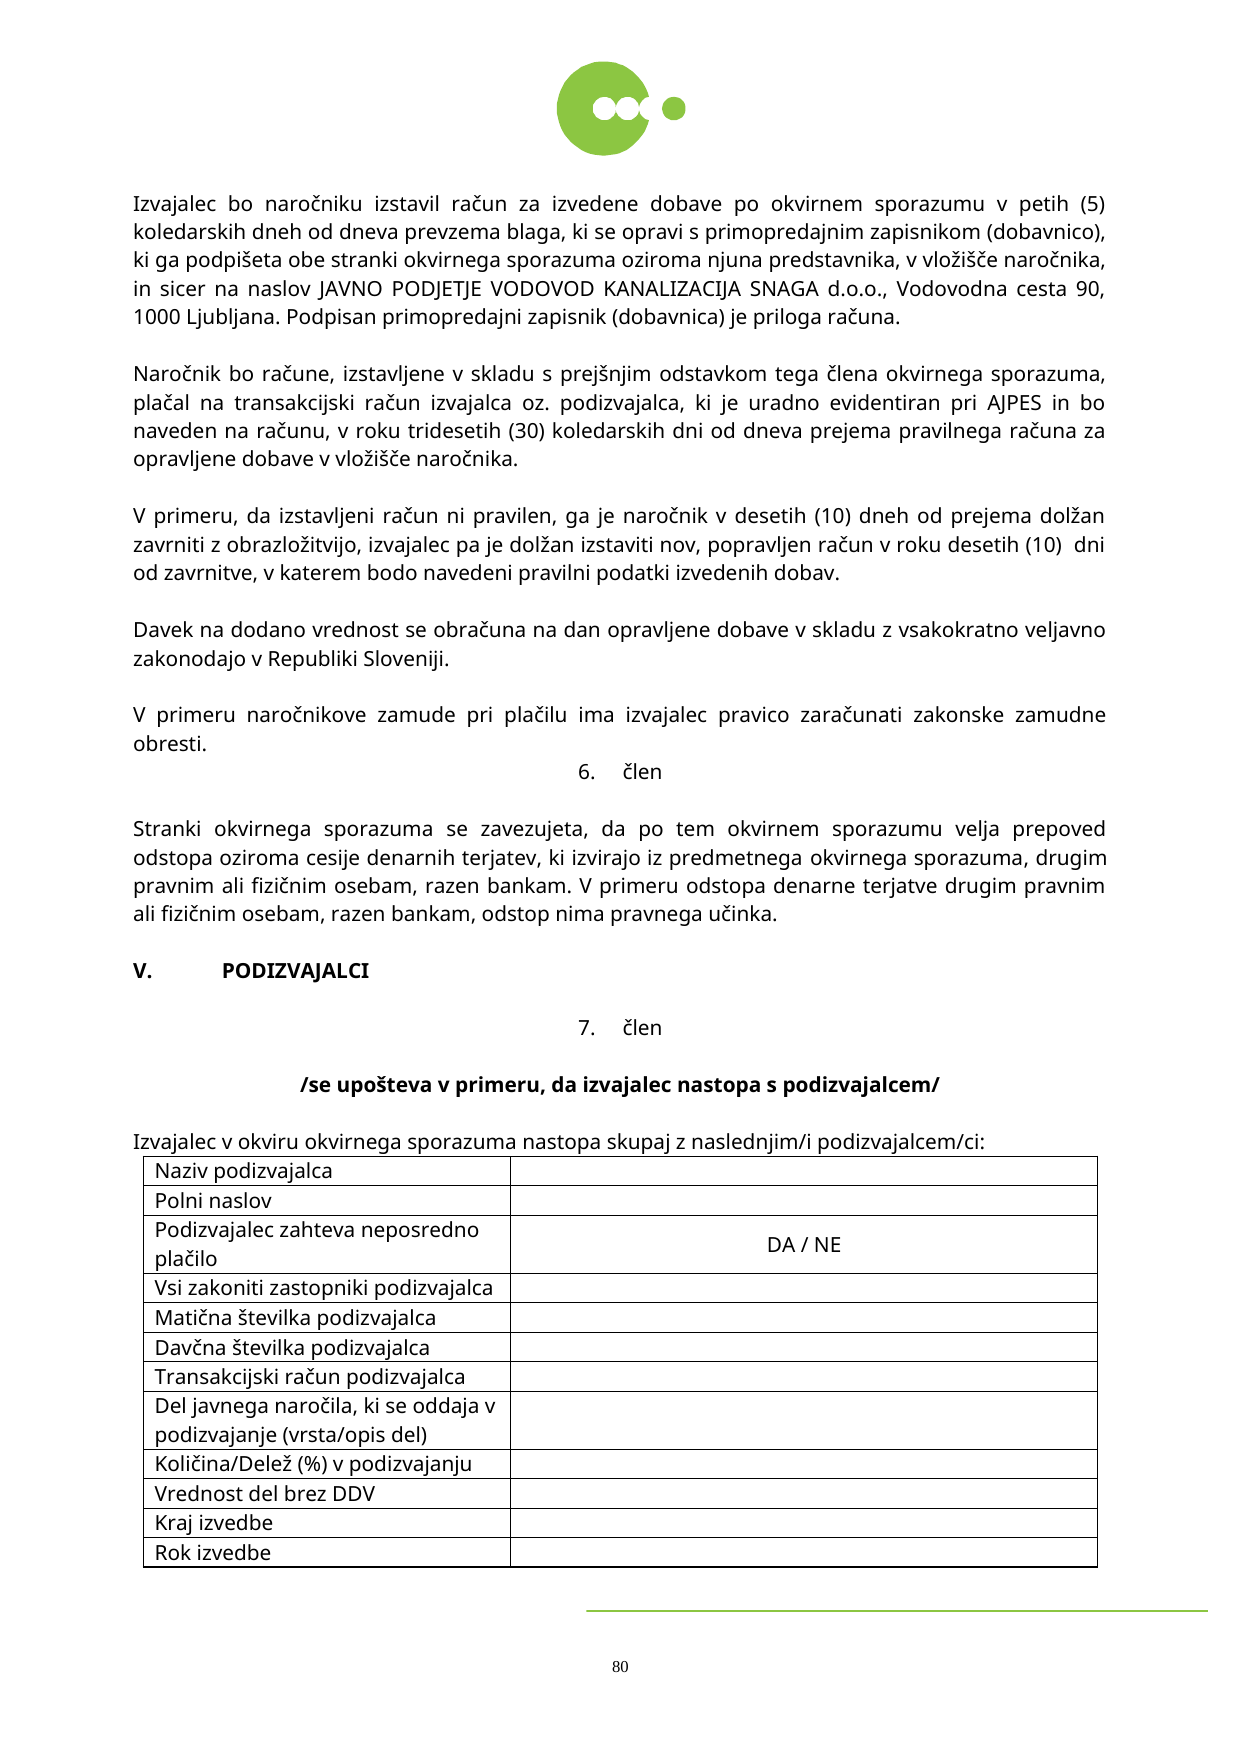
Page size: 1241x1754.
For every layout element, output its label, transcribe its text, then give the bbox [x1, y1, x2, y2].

table_cell [511, 1186, 1097, 1214]
text Stranki okvirnega sporazuma se zavezujeta, da po tem okvirnem sporazumu velja prepoved odstopa oziroma cesije denarnih terjatev, ki izvirajo iz predmetnega okvirnega sporazuma, drugim pravnim ali fizičnim osebam, razen bankam. V primeru odstopa denarne terjatve drugim pravnim ali fizičnim osebam, razen bankam, odstop nima pravnega učinka. [133, 814, 1107, 928]
table_cell Matična številka podizvajalca [144, 1303, 510, 1332]
list člen [133, 757, 1107, 786]
table_cell Del javnega naročila, ki se oddaja v podizvajanje (vrsta/opis del) [144, 1392, 510, 1448]
list PODIZVAJALCI [133, 956, 1107, 985]
table_cell [511, 1274, 1097, 1302]
table_cell [511, 1538, 1097, 1566]
table_cell DA / NE [511, 1216, 1097, 1272]
table_cell [511, 1333, 1097, 1361]
table_cell Davčna številka podizvajalca [144, 1333, 510, 1361]
table_cell [511, 1450, 1097, 1478]
text V primeru, da izstavljeni račun ni pravilen, ga je naročnik v desetih (10) dneh od prejema dolžan zavrniti z obrazložitvijo, izvajalec pa je dolžan izstaviti nov, popravljen račun v roku desetih (10) dni od zavrnitve, v katerem bodo navedeni pravilni podatki izvedenih dobav. [133, 501, 1107, 587]
text Izvajalec bo naročniku izstavil račun za izvedene dobave po okvirnem sporazumu v petih (5) koledarskih dneh od dneva prevzema blaga, ki se opravi s primopredajnim zapisnikom (dobavnico), ki ga podpišeta obe stranki okvirnega sporazuma oziroma njuna predstavnika, v vložišče naročnika, in sicer na naslov JAVNO PODJETJE VODOVOD KANALIZACIJA SNAGA d.o.o., Vodovodna cesta 90, 1000 Ljubljana. Podpisan primopredajni zapisnik (dobavnica) je priloga računa. [133, 189, 1107, 331]
text V primeru naročnikove zamude pri plačilu ima izvajalec pravico zaračunati zakonske zamudne obresti. [133, 701, 1107, 757]
table_cell Kraj izvedbe [144, 1509, 510, 1537]
text Izvajalec v okviru okvirnega sporazuma nastopa skupaj z naslednjim/i podizvajalcem/ci: [133, 1127, 1107, 1156]
text Naročnik bo račune, izstavljene v skladu s prejšnjim odstavkom tega člena okvirnega sporazuma, plačal na transakcijski račun izvajalca oz. podizvajalca, ki je uradno evidentiran pri AJPES in bo naveden na računu, v roku tridesetih (30) koledarskih dni od dneva prejema pravilnega računa za opravljene dobave v vložišče naročnika. [133, 359, 1107, 473]
table_cell Vrednost del brez DDV [144, 1479, 510, 1507]
table_header Naziv podizvajalca [144, 1157, 510, 1185]
text /se upošteva v primeru, da izvajalec nastopa s podizvajalcem/ [133, 1070, 1107, 1099]
table_cell Rok izvedbe [144, 1538, 510, 1566]
table_cell [511, 1362, 1097, 1391]
list člen [133, 1013, 1107, 1042]
table_cell Vsi zakoniti zastopniki podizvajalca [144, 1274, 510, 1302]
table_cell [511, 1303, 1097, 1332]
table_cell Polni naslov [144, 1186, 510, 1214]
table_cell [511, 1392, 1097, 1448]
table_cell [511, 1509, 1097, 1537]
table_cell Količina/Delež (%) v podizvajanju [144, 1450, 510, 1478]
table_header [511, 1157, 1097, 1185]
table_cell Podizvajalec zahteva neposredno plačilo [144, 1216, 510, 1272]
text Davek na dodano vrednost se obračuna na dan opravljene dobave v skladu z vsakokratno veljavno zakonodajo v Republiki Sloveniji. [133, 615, 1107, 672]
table_cell Transakcijski račun podizvajalca [144, 1362, 510, 1391]
table_cell [511, 1479, 1097, 1507]
